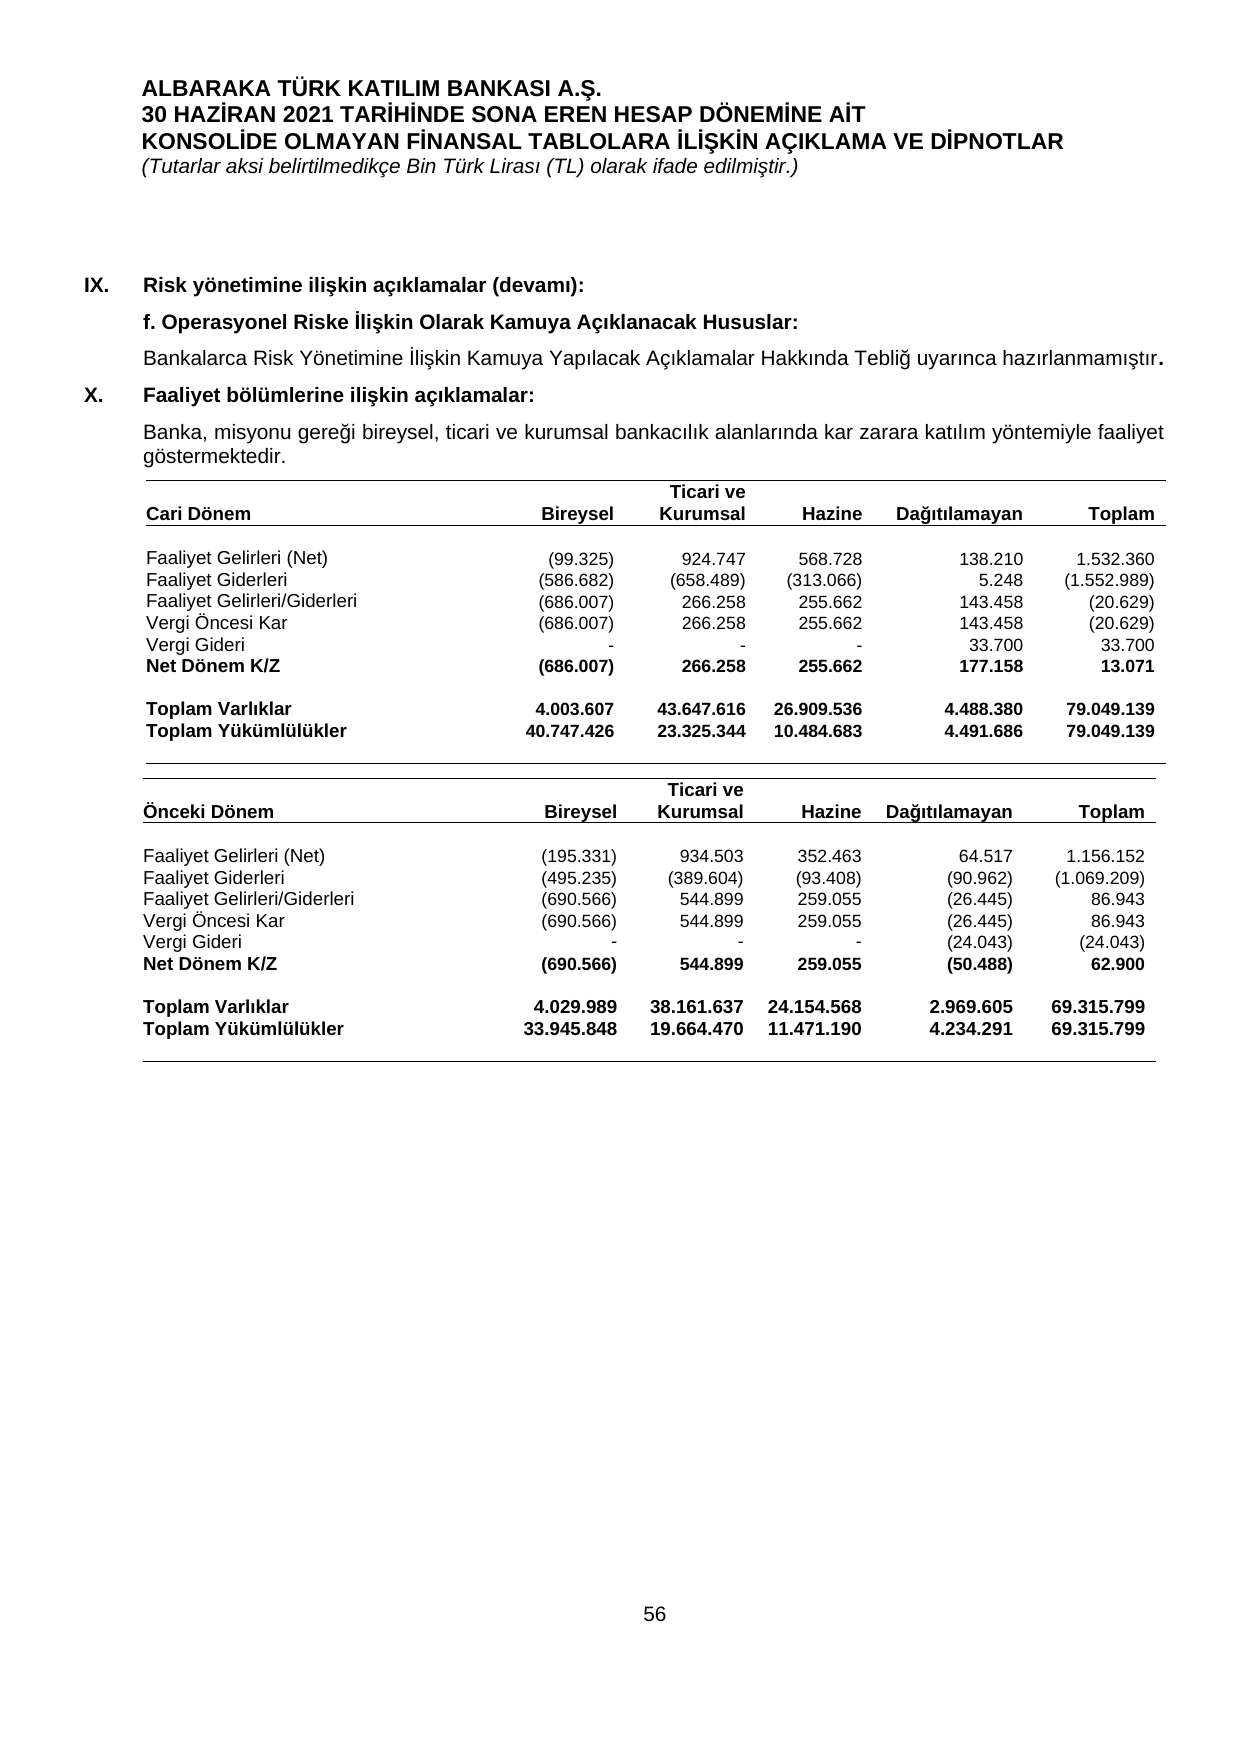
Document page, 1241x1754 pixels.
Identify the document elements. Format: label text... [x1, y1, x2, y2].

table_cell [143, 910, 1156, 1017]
text f. Operasyonel Riske İlişkin Olarak Kamuya Açıklanacak Hususlar: [143, 309, 1166, 333]
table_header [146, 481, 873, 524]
text X. Faaliyet bölümlerine ilişkin açıklamalar: [84, 382, 1166, 407]
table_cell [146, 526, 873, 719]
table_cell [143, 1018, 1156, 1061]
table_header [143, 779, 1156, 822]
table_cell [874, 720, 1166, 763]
text Bankalarca Risk Yönetimine İlişkin Kamuya Yapılacak Açıklamalar Hakkında Tebliğ uyarınca hazırlanmamıştır. [143, 346, 1166, 370]
text Banka, misyonu gereği bireysel, ticari ve kurumsal bankacılık alanlarında kar zarara katılım yöntemiyle faaliyet göstermektedir. [143, 420, 1166, 468]
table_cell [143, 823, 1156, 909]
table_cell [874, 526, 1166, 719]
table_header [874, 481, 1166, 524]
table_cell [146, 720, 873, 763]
text IX. Risk yönetimine ilişkin açıklamalar (devamı): [84, 273, 1166, 297]
